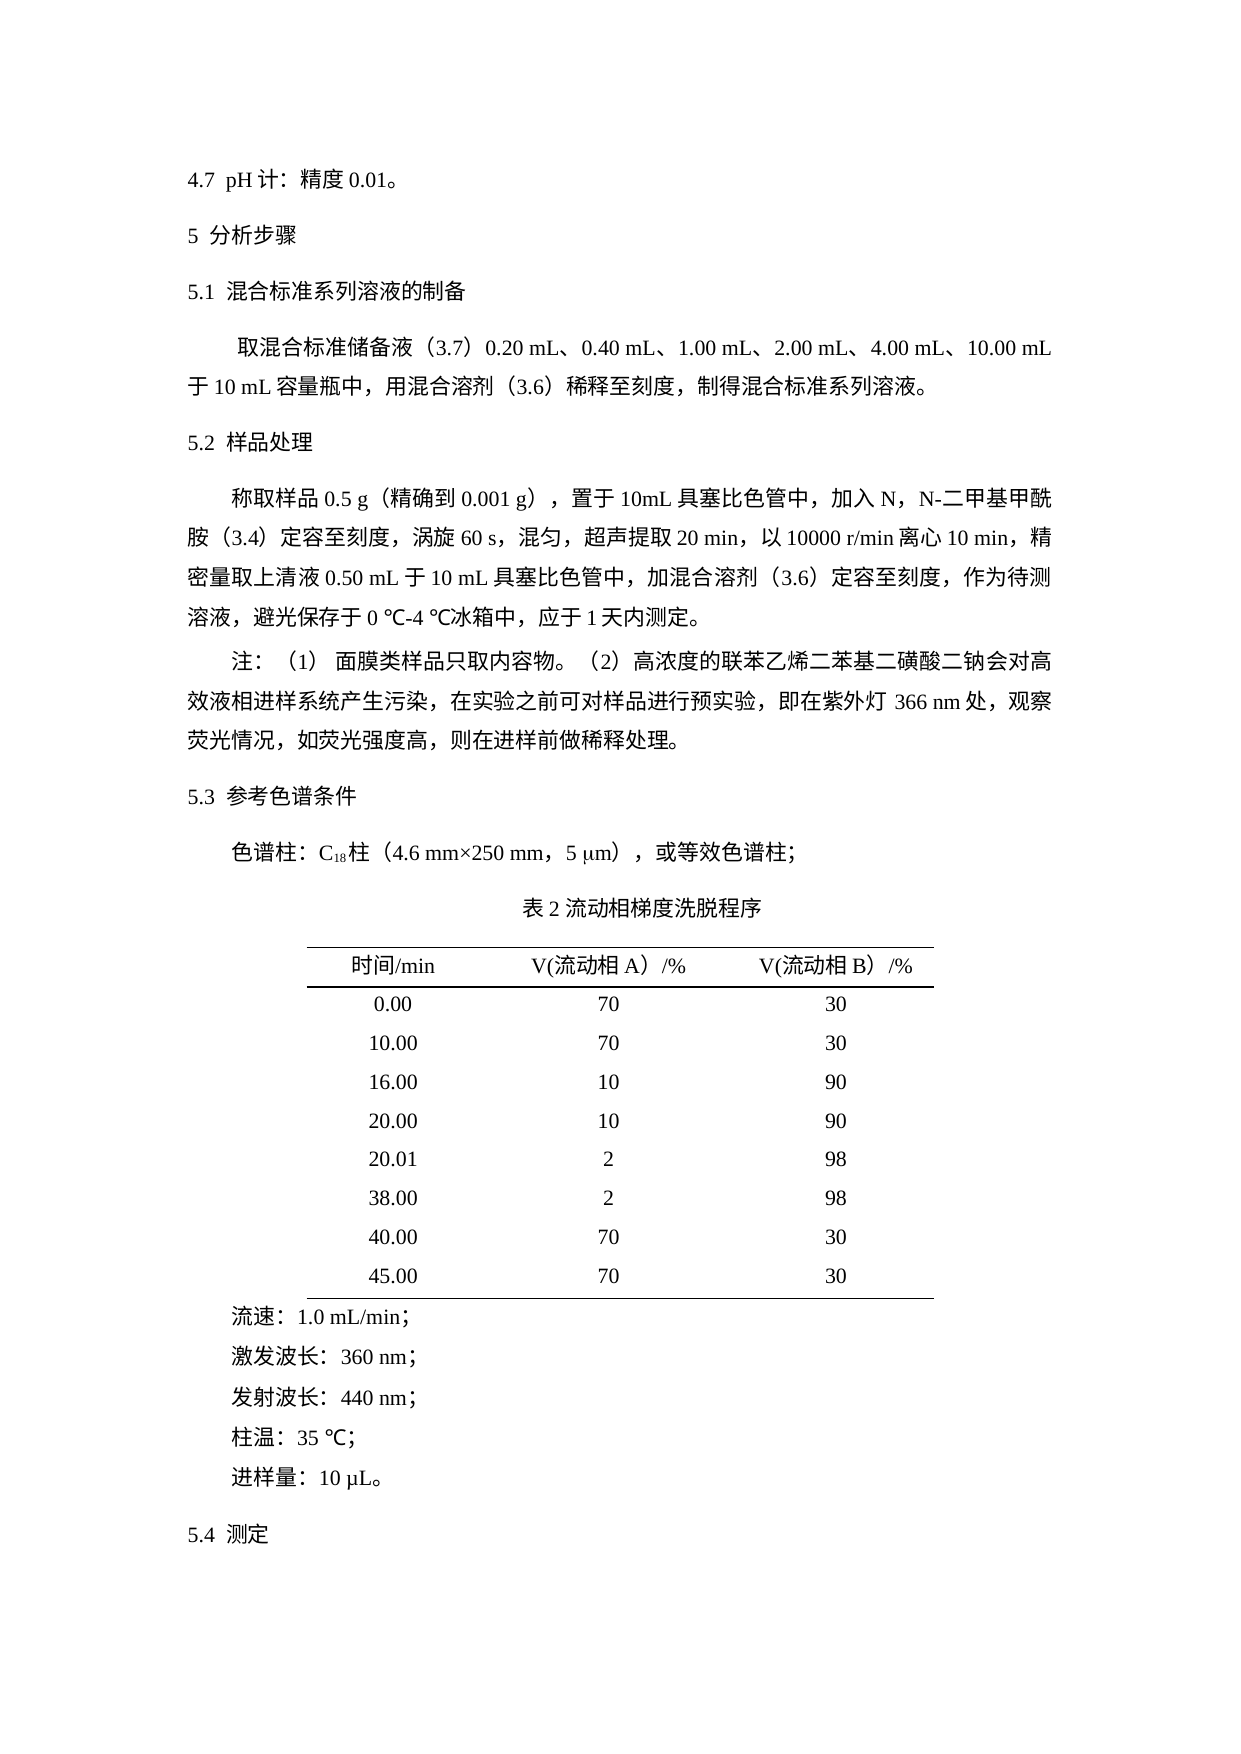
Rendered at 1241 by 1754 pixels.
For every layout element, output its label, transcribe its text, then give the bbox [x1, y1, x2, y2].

table_cell 0.00 [307, 988, 479, 1026]
table_cell 70 [479, 1259, 738, 1298]
table_cell 2 [479, 1143, 738, 1181]
text 发射波长：440 nm； [187, 1379, 1053, 1412]
table_cell 98 [738, 1181, 933, 1220]
table_cell 45.00 [307, 1259, 479, 1298]
table_cell 90 [738, 1065, 933, 1104]
text 激发波长：360 nm； [187, 1339, 1053, 1371]
text 流速：1.0 mL/min； [187, 1298, 1053, 1331]
table_cell 30 [738, 1259, 933, 1298]
text 4.7 pH计：精度0.01。 [187, 162, 1053, 194]
table_cell 10 [479, 1065, 738, 1104]
table_cell 70 [479, 988, 738, 1026]
table_cell 20.01 [307, 1143, 479, 1181]
text 进样量：10 µL。 [187, 1460, 1053, 1492]
table_cell 10.00 [307, 1026, 479, 1065]
table_cell 16.00 [307, 1065, 479, 1104]
table_cell 38.00 [307, 1181, 479, 1220]
table_cell 70 [479, 1220, 738, 1259]
table_cell 30 [738, 1026, 933, 1065]
table_cell 70 [479, 1026, 738, 1065]
table_cell 20.00 [307, 1104, 479, 1143]
table_cell 10 [479, 1104, 738, 1143]
text 5.3 参考色谱条件 [187, 779, 1053, 811]
table_cell 30 [738, 988, 933, 1026]
text 表2 流动相梯度洗脱程序 [187, 891, 1053, 923]
text 取混合标准储备液（3.7）0.20 mL、0.40 mL、1.00 mL、2.00 mL、4.00 mL、10.00 mL于10 mL容量瓶中，用混合溶剂（3.6）稀释至刻度，制得混合标准系列溶液。 [187, 329, 1053, 401]
table_cell 98 [738, 1143, 933, 1181]
text 5.2 样品处理 [187, 425, 1053, 457]
table_header 时间/min [307, 948, 479, 986]
text 色谱柱：C18柱（4.6 mm×250 mm，5 m），或等效色谱柱； [187, 835, 1053, 867]
text 称取样品0.5 g（精确到0.001 g），置于10mL具塞比色管中，加入N，N-二甲基甲酰胺（3.4）定容至刻度，涡旋60 s，混匀，超声提取20 min，以10000 r/min离心10 min，精密量取上清液0.50 mL于10 mL具塞比色管中，加混合溶剂（3.6）定容至刻度，作为待测溶液，避光保存于0 ℃-4 ℃冰箱中，应于1天内测定。 [187, 481, 1053, 631]
table_header V(流动相A）/% [479, 948, 738, 986]
table_cell 40.00 [307, 1220, 479, 1259]
text 5 分析步骤 [187, 218, 1053, 249]
table_cell 90 [738, 1104, 933, 1143]
text 5.1 混合标准系列溶液的制备 [187, 274, 1053, 305]
table_cell 30 [738, 1220, 933, 1259]
table_header V(流动相B）/% [738, 948, 933, 986]
table_cell 2 [479, 1181, 738, 1220]
text 注：（1） 面膜类样品只取内容物。（2）高浓度的联苯乙烯二苯基二磺酸二钠会对高效液相进样系统产生污染，在实验之前可对样品进行预实验，即在紫外灯366 nm处，观察荧光情况，如荧光强度高，则在进样前做稀释处理。 [187, 644, 1053, 755]
text 柱温：35 ℃； [187, 1419, 1053, 1452]
text 5.4 测定 [187, 1517, 1053, 1549]
